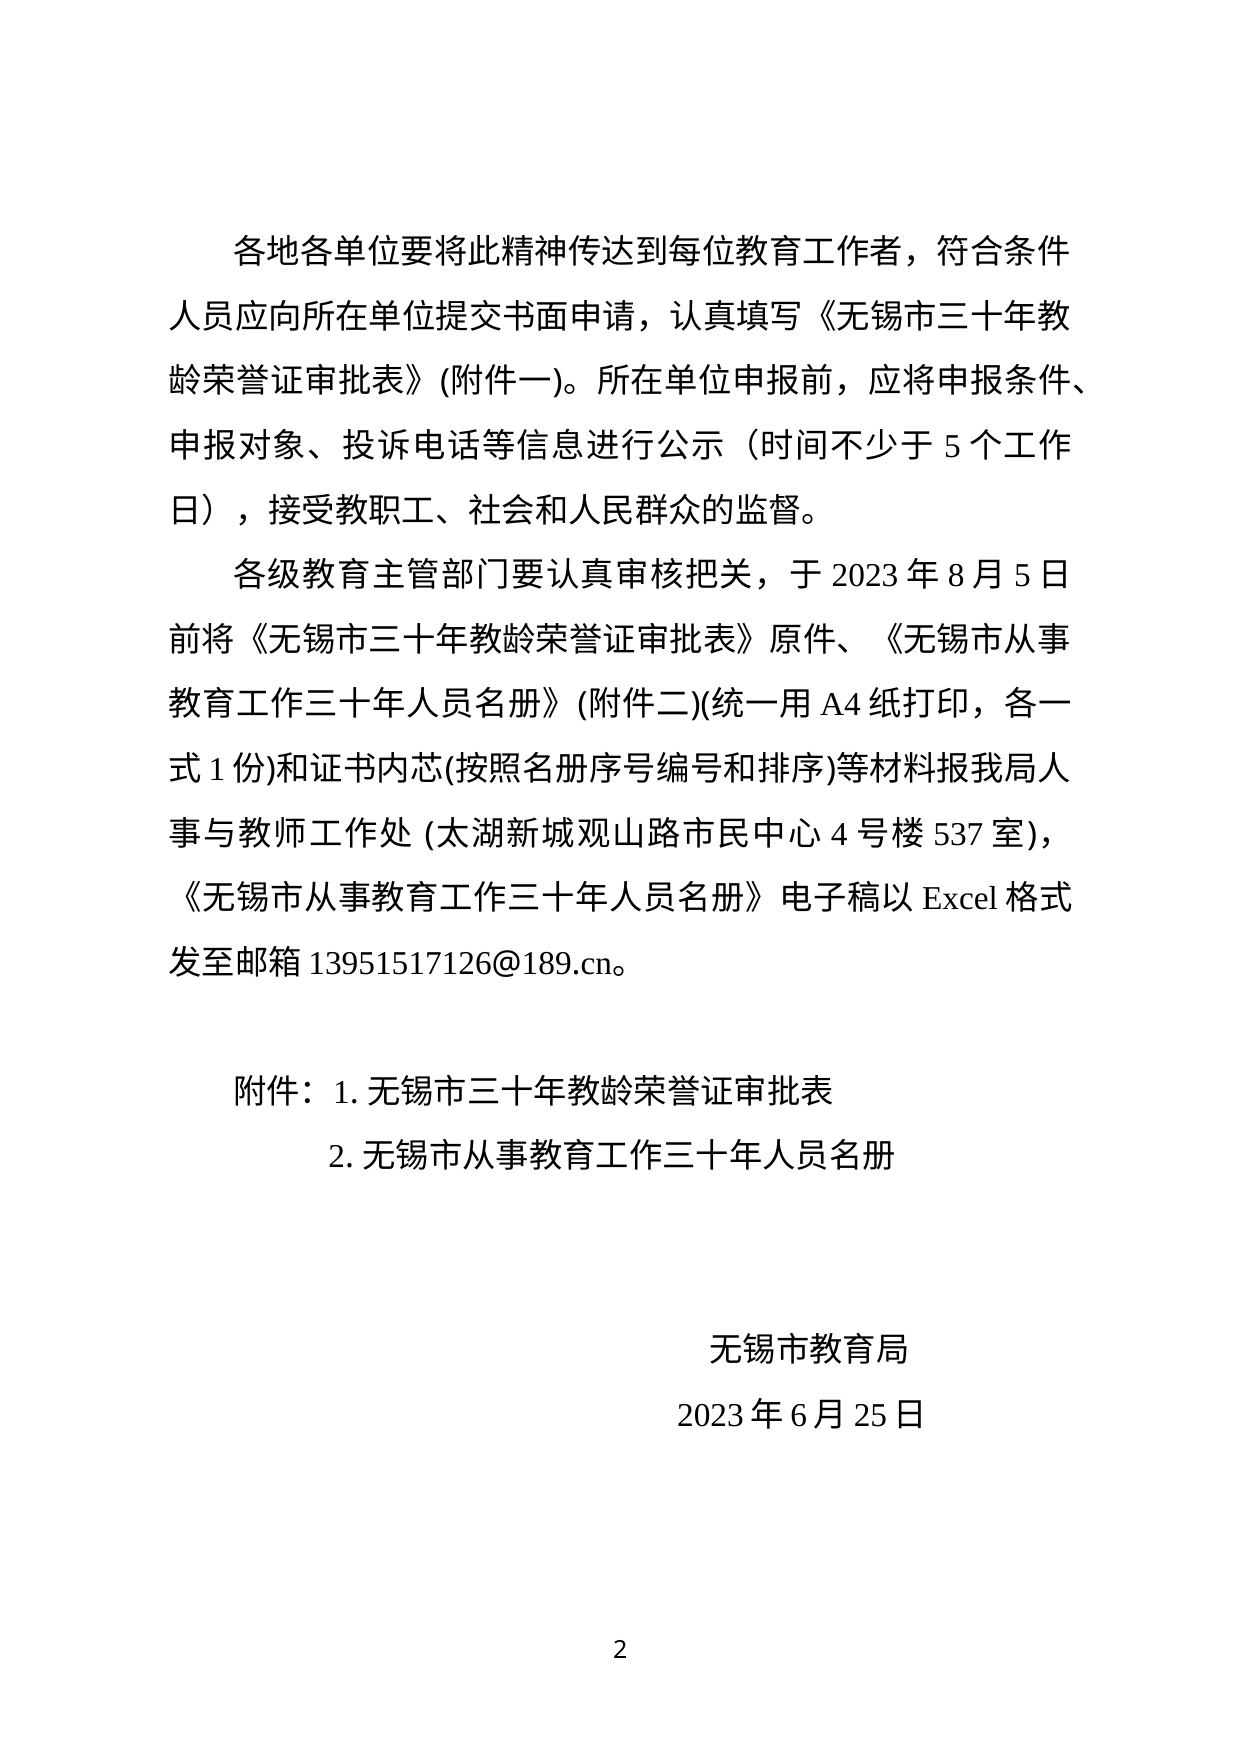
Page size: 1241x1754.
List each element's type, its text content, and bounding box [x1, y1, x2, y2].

text 各地各单位要将此精神传达到每位教育工作者，符合条件人员应向所在单位提交书面申请，认真填写《无锡市三十年教龄荣誉证审批表》(附件一)。所在单位申报前，应将申报条件、申报对象、投诉电话等信息进行公示（时间不少于5个工作日），接受教职工、社会和人民群众的监督。 [168, 212, 1072, 535]
text 附件：1. 无锡市三十年教龄荣誉证审批表 [168, 1052, 1072, 1116]
text 无锡市教育局 [168, 1310, 943, 1374]
text 2. 无锡市从事教育工作三十年人员名册 [168, 1116, 1072, 1181]
text 2023年6月25日 [168, 1374, 975, 1439]
text 各级教育主管部门要认真审核把关，于2023年8月5日前将《无锡市三十年教龄荣誉证审批表》原件、《无锡市从事教育工作三十年人员名册》(附件二)(统一用A4纸打印，各一式1份)和证书内芯(按照名册序号编号和排序)等材料报我局人事与教师工作处 (太湖新城观山路市民中心4号楼537室)，《无锡市从事教育工作三十年人员名册》电子稿以Excel格式发至邮箱13951517126@189.cn。 [168, 535, 1072, 987]
